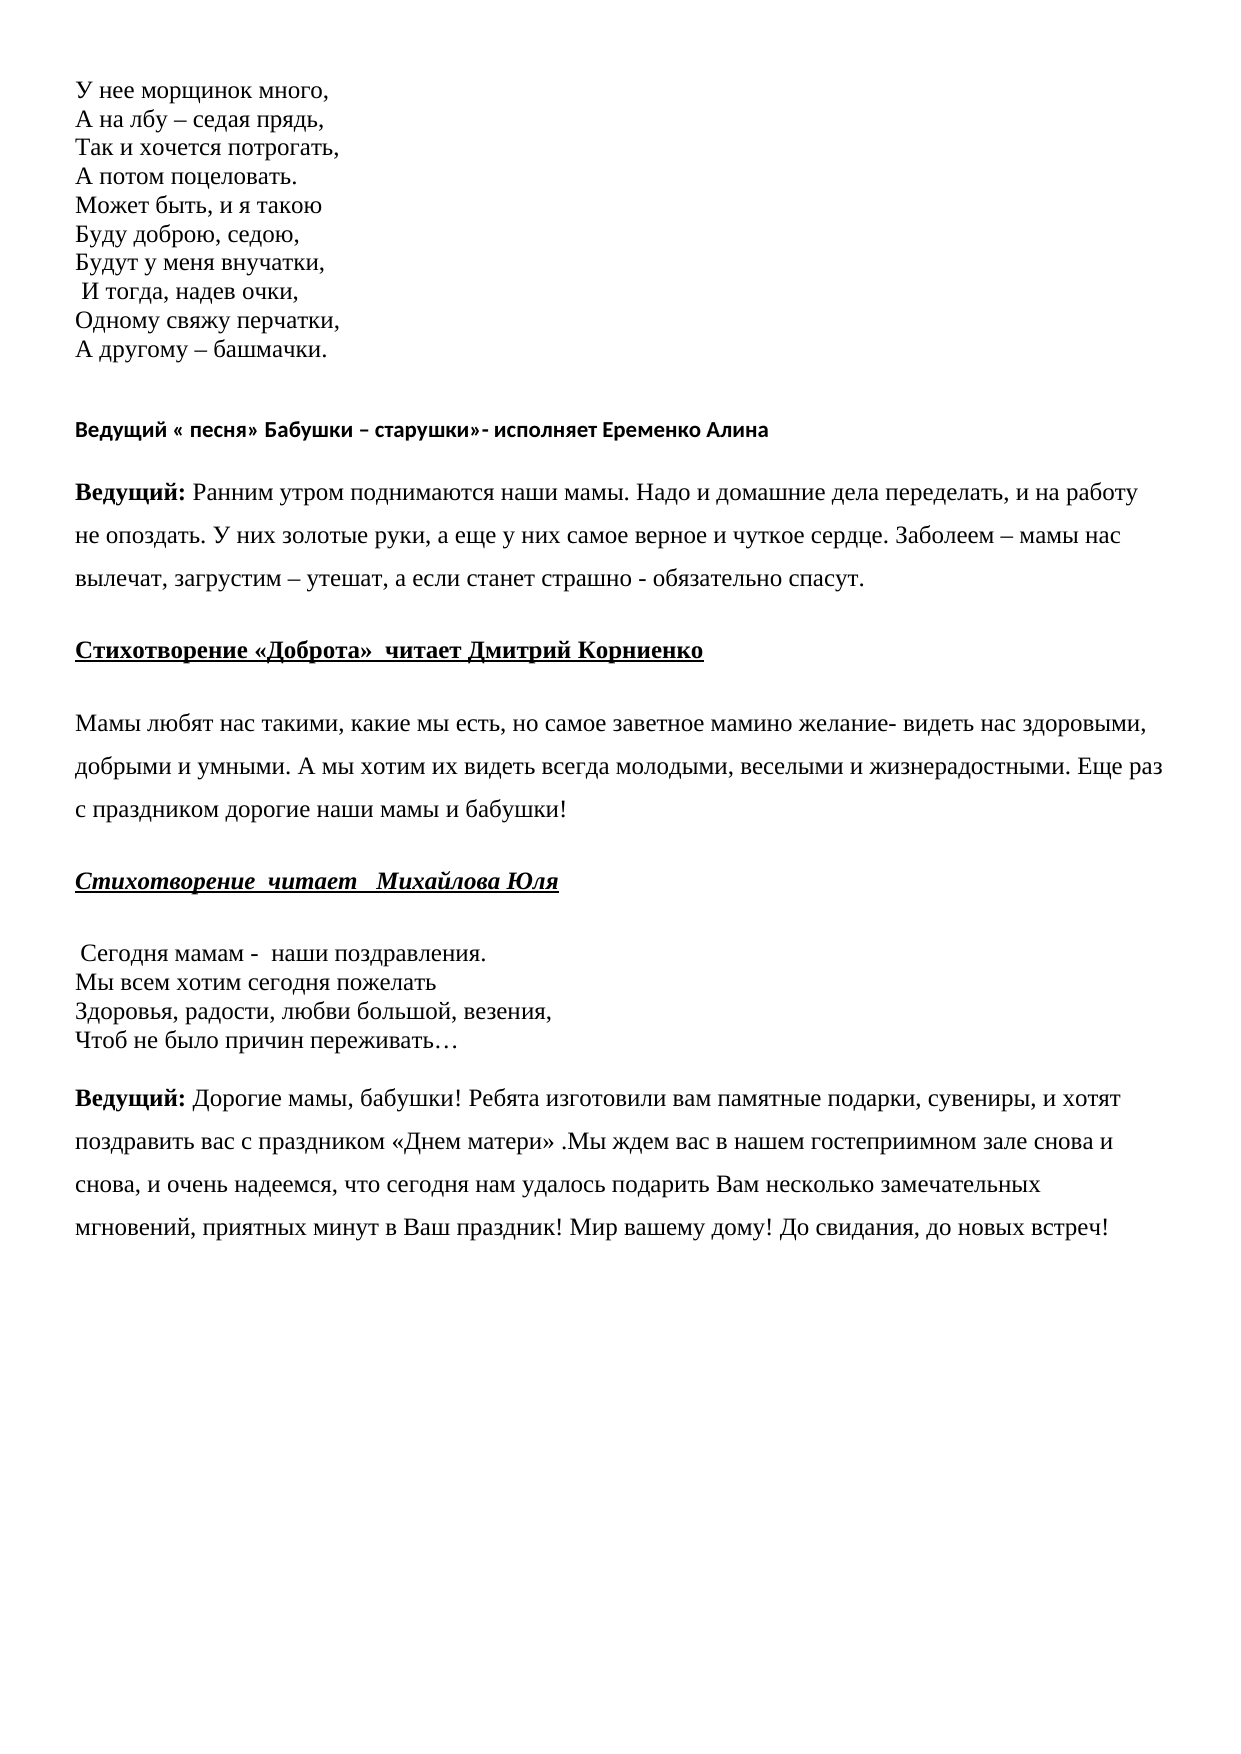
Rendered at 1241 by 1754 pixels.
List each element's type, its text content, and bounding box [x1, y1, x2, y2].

text Стихотворение «Доброта» читает Дмитрий Корниенко [75, 635, 1165, 664]
text Будут у меня внучатки, [75, 247, 1165, 276]
text А потом поцеловать. [75, 161, 1165, 190]
text У нее морщинок много, [75, 75, 1165, 104]
text Стихотворение читает Михайлова Юля [75, 866, 1165, 895]
text Мамы любят нас такими, какие мы есть, но самое заветное мамино желание- видеть нас здоровыми, добрыми и умными. А мы хотим их видеть всегда молодыми, веселыми и жизнерадостными. Еще раз с праздником дорогие наши мамы и бабушки! [75, 708, 1165, 823]
text Чтоб не было причин переживать… [75, 1025, 1165, 1053]
text Так и хочется потрогать, [75, 132, 1165, 161]
text Может быть, и я такою [75, 190, 1165, 219]
text Ведущий: Ранним утром поднимаются наши мамы. Надо и домашние дела переделать, и на работу не опоздать. У них золотые руки, а еще у них самое верное и чуткое сердце. Заболеем – мамы нас вылечат, загрустим – утешат, а если станет страшно - обязательно спасут. [75, 477, 1165, 592]
text Буду доброю, седою, [75, 219, 1165, 247]
text Ведущий: Дорогие мамы, бабушки! Ребята изготовили вам памятные подарки, сувениры, и хотят поздравить вас с праздником «Днем матери» .Мы ждем вас в нашем гостеприимном зале снова и снова, и очень надеемся, что сегодня нам удалось подарить Вам несколько замечательных мгновений, приятных минут в Ваш праздник! Мир вашему дому! До свидания, до новых встреч! [75, 1083, 1165, 1241]
text Одному свяжу перчатки, [75, 305, 1165, 334]
text И тогда, надев очки, [75, 276, 1165, 305]
text Сегодня мамам - наши поздравления. [75, 938, 1165, 967]
text А другому – башмачки. [75, 334, 1165, 362]
text Здоровья, радости, любви большой, везения, [75, 996, 1165, 1025]
text Мы всем хотим сегодня пожелать [75, 967, 1165, 996]
text А на лбу – седая прядь, [75, 104, 1165, 132]
text Ведущий « песня» Бабушки – старушки»- исполняет Еременко Алина [75, 416, 1165, 443]
